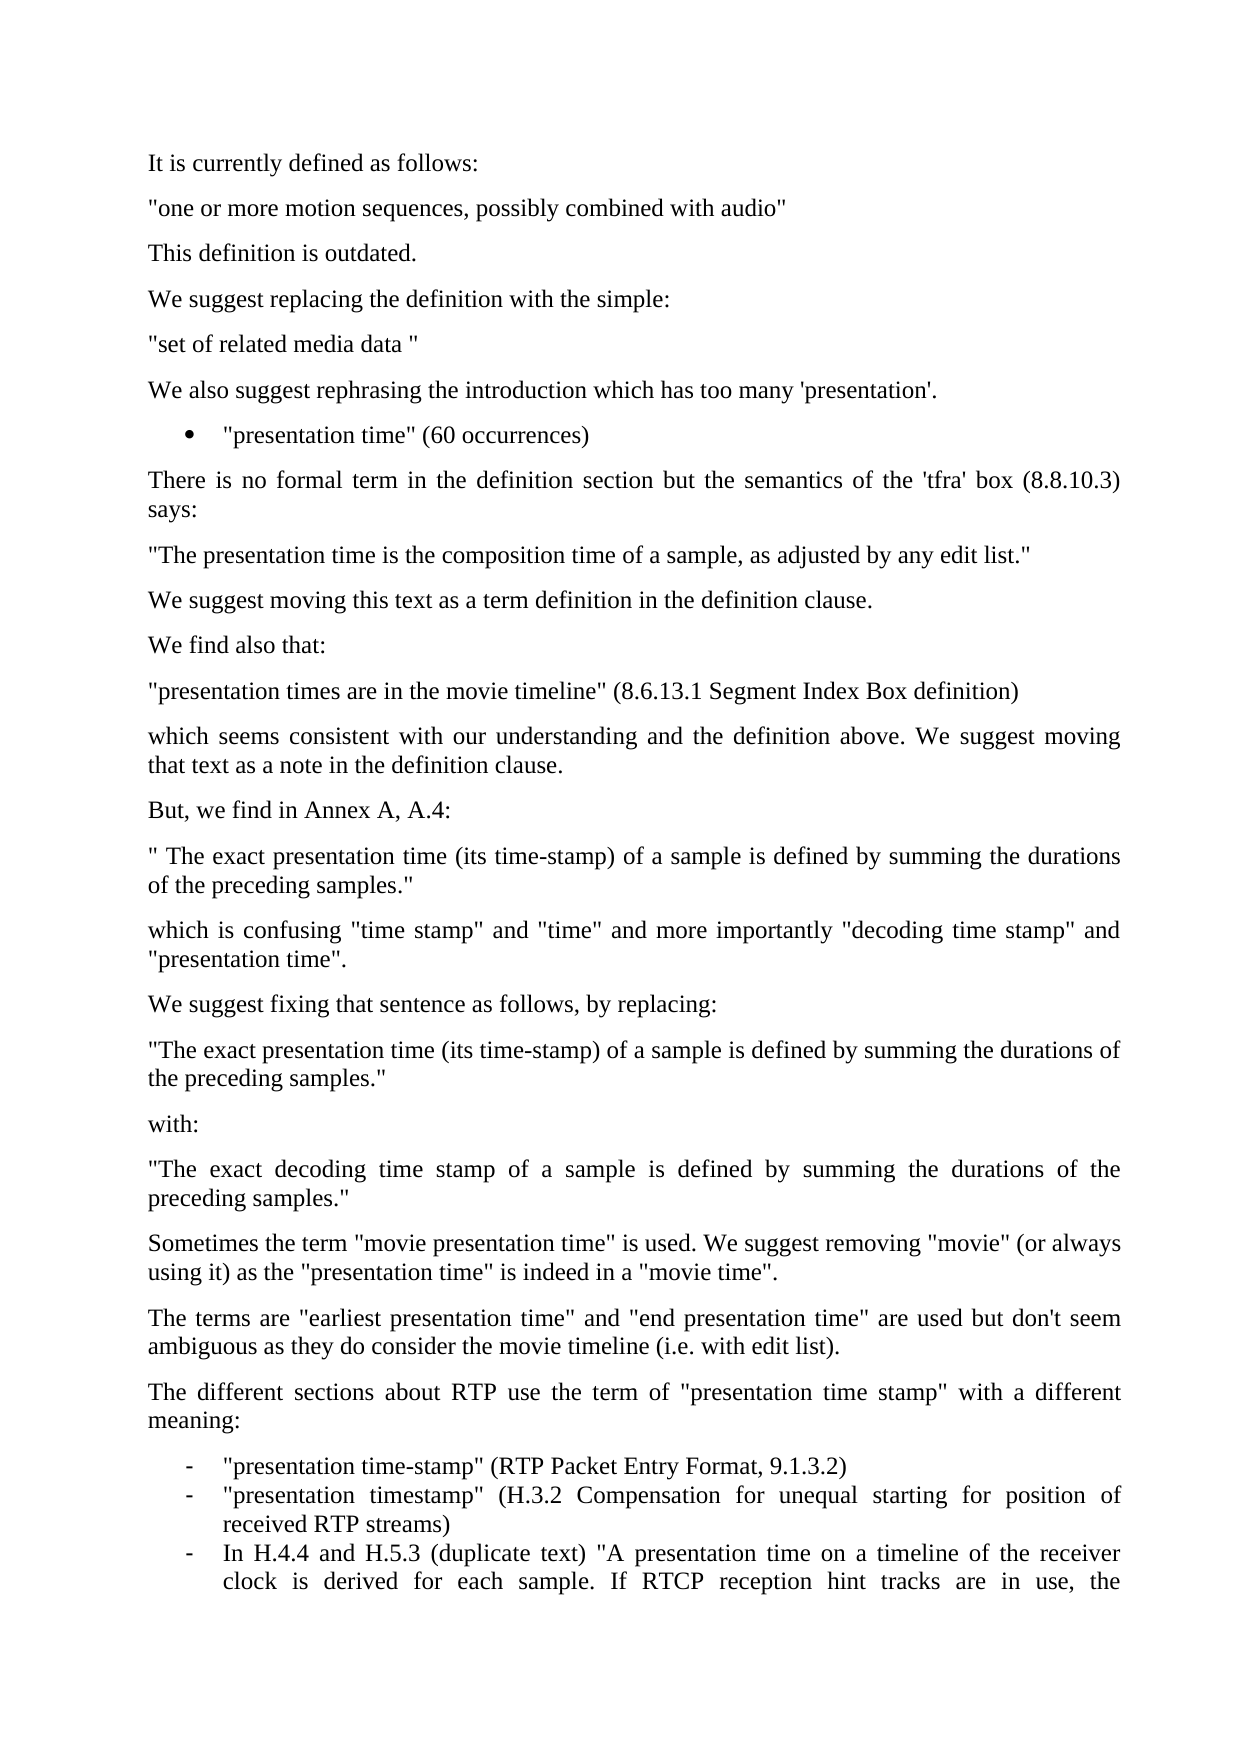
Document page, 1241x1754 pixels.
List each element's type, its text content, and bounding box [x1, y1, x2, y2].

text The different sections about RTP use the term of "presentation time stamp" with a different meaning: [148, 1377, 1122, 1434]
text which is confusing "time stamp" and "time" and more importantly "decoding time stamp" and "presentation time". [148, 915, 1122, 973]
text The terms are "earliest presentation time" and "end presentation time" are used but don't seem ambiguous as they do consider the movie timeline (i.e. with edit list). [148, 1303, 1122, 1360]
text There is no formal term in the definition section but the semantics of the 'tfra' box (8.8.10.3) says: [148, 466, 1122, 523]
text It is currently defined as follows: [148, 148, 1122, 176]
text " The exact presentation time (its time-stamp) of a sample is defined by summing the durations of the preceding samples." [148, 841, 1122, 898]
text Sometimes the term "movie presentation time" is used. We suggest removing "movie" (or always using it) as the "presentation time" is indeed in a "movie time". [148, 1228, 1122, 1286]
text "The exact decoding time stamp of a sample is defined by summing the durations of the preceding samples." [148, 1154, 1122, 1212]
text But, we find in Annex A, A.4: [148, 796, 1122, 824]
text "The exact presentation time (its time-stamp) of a sample is defined by summing the durations of the preceding samples." [148, 1035, 1122, 1092]
text "set of related media data " [148, 329, 1122, 358]
text We suggest replacing the definition with the simple: [148, 284, 1122, 313]
text We suggest fixing that sentence as follows, by replacing: [148, 989, 1122, 1018]
text "one or more motion sequences, possibly combined with audio" [148, 193, 1122, 222]
text with: [148, 1109, 1122, 1138]
text We find also that: [148, 631, 1122, 659]
list "presentation time" (60 occurrences) [185, 420, 1122, 449]
text We also suggest rephrasing the introduction which has too many 'presentation'. [148, 375, 1122, 403]
text "presentation times are in the movie timeline" (8.6.13.1 Segment Index Box definition) [148, 676, 1122, 705]
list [185, 1537, 1122, 1595]
text This definition is outdated. [148, 238, 1122, 267]
list "presentation timestamp" (H.3.2 Compensation for unequal starting for position of received RTP streams) [185, 1480, 1122, 1537]
text We suggest moving this text as a term definition in the definition clause. [148, 585, 1122, 614]
text "The presentation time is the composition time of a sample, as adjusted by any edit list." [148, 540, 1122, 568]
text which seems consistent with our understanding and the definition above. We suggest moving that text as a note in the definition clause. [148, 721, 1122, 779]
list "presentation time-stamp" (RTP Packet Entry Format, 9.1.3.2) [185, 1451, 1122, 1480]
